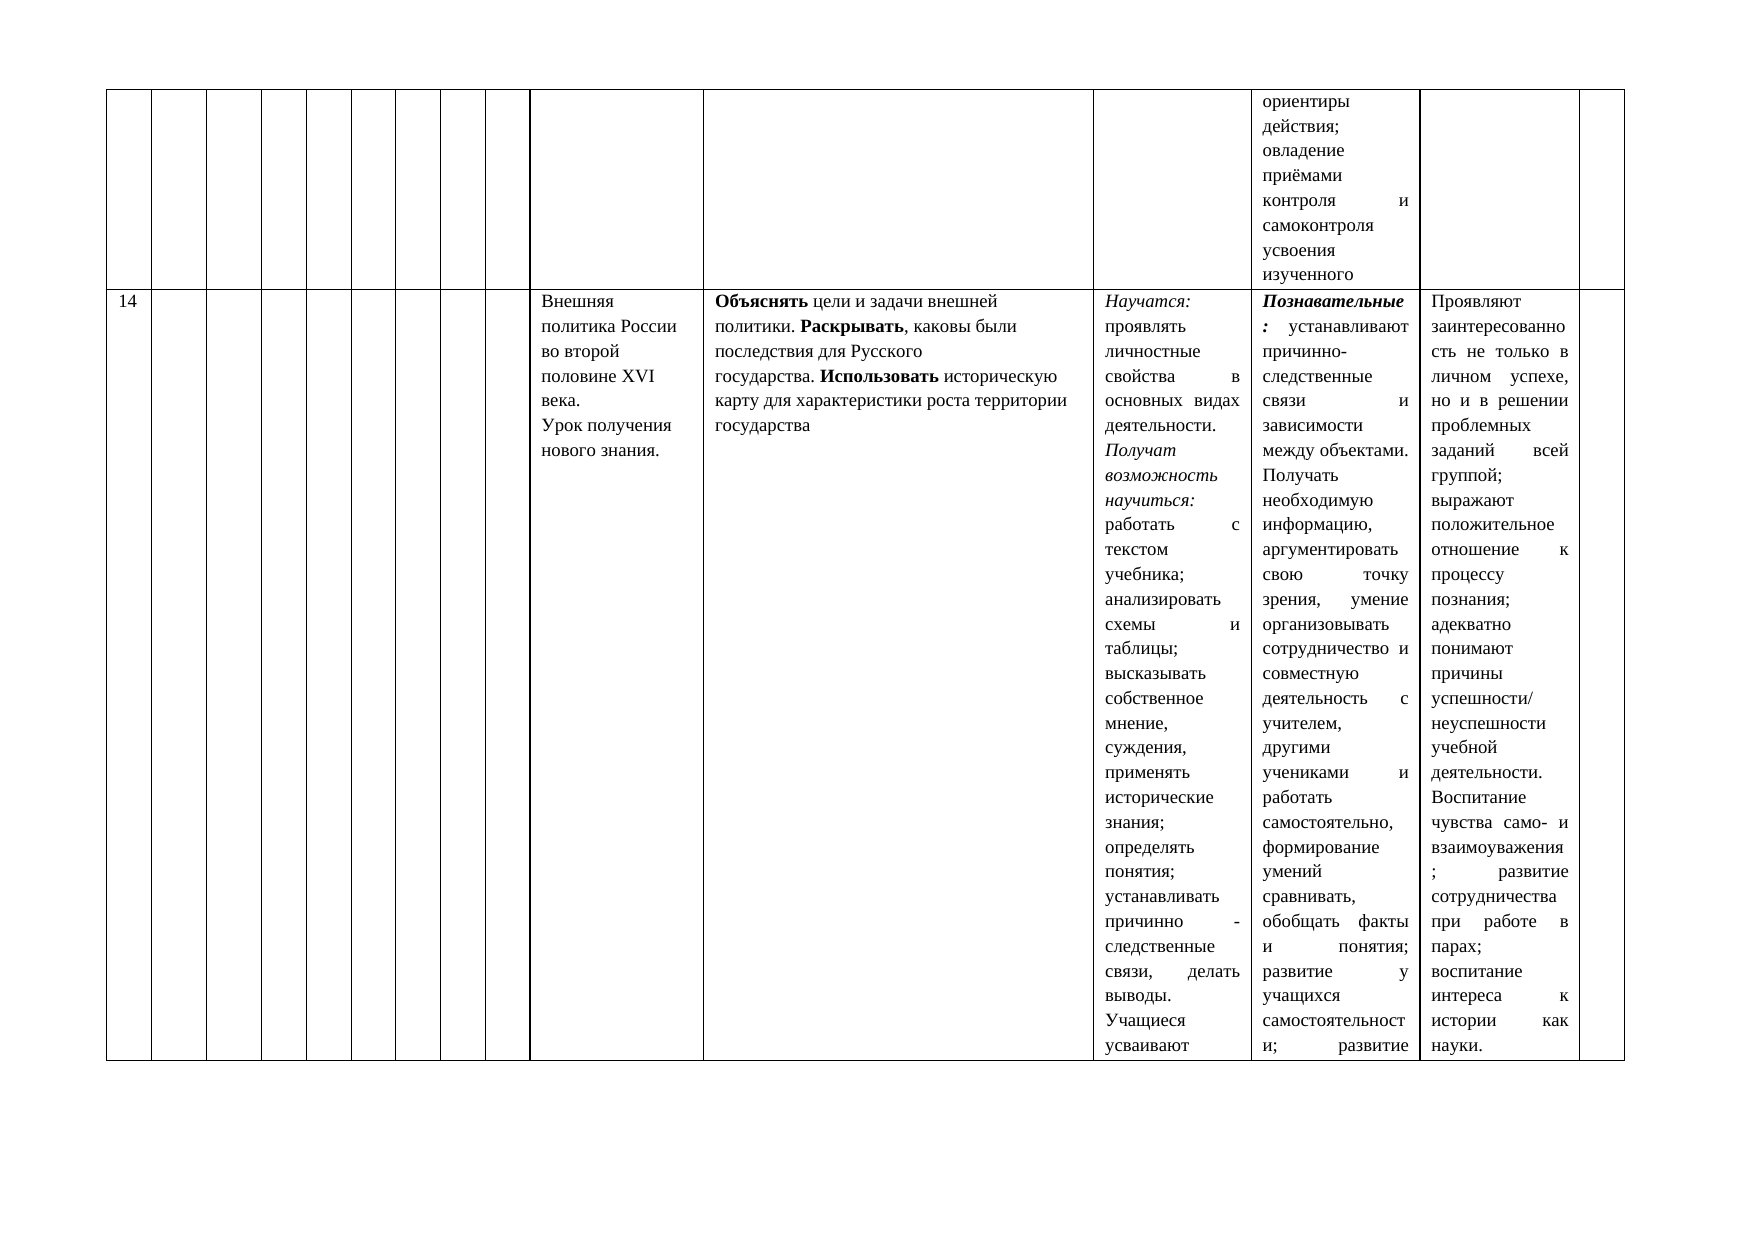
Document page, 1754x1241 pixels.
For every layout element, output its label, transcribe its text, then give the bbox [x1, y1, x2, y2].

table_cell [262, 290, 306, 1060]
table_cell [152, 90, 206, 289]
table_cell [307, 290, 351, 1060]
table_cell [396, 290, 440, 1060]
table_cell [307, 90, 351, 289]
table_cell [1580, 90, 1624, 289]
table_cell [704, 90, 1093, 289]
table_cell [486, 90, 529, 289]
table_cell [1421, 90, 1579, 289]
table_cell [1252, 290, 1419, 1060]
table_cell [352, 290, 395, 1060]
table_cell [1094, 290, 1251, 1060]
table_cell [1421, 290, 1579, 1060]
table_cell [207, 290, 261, 1060]
table_cell 13 [107, 90, 151, 289]
table_cell [441, 90, 485, 289]
table_cell [441, 290, 485, 1060]
table_cell 14 [107, 290, 151, 1060]
table_cell [207, 90, 261, 289]
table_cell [1094, 90, 1251, 289]
table_cell [486, 290, 529, 1060]
table_cell [152, 290, 206, 1060]
table_cell [352, 90, 395, 289]
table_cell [531, 290, 703, 1060]
table_cell [1580, 290, 1624, 1060]
table_cell [396, 90, 440, 289]
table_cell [1252, 90, 1419, 289]
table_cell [531, 90, 703, 289]
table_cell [704, 290, 1093, 1060]
table_cell [262, 90, 306, 289]
